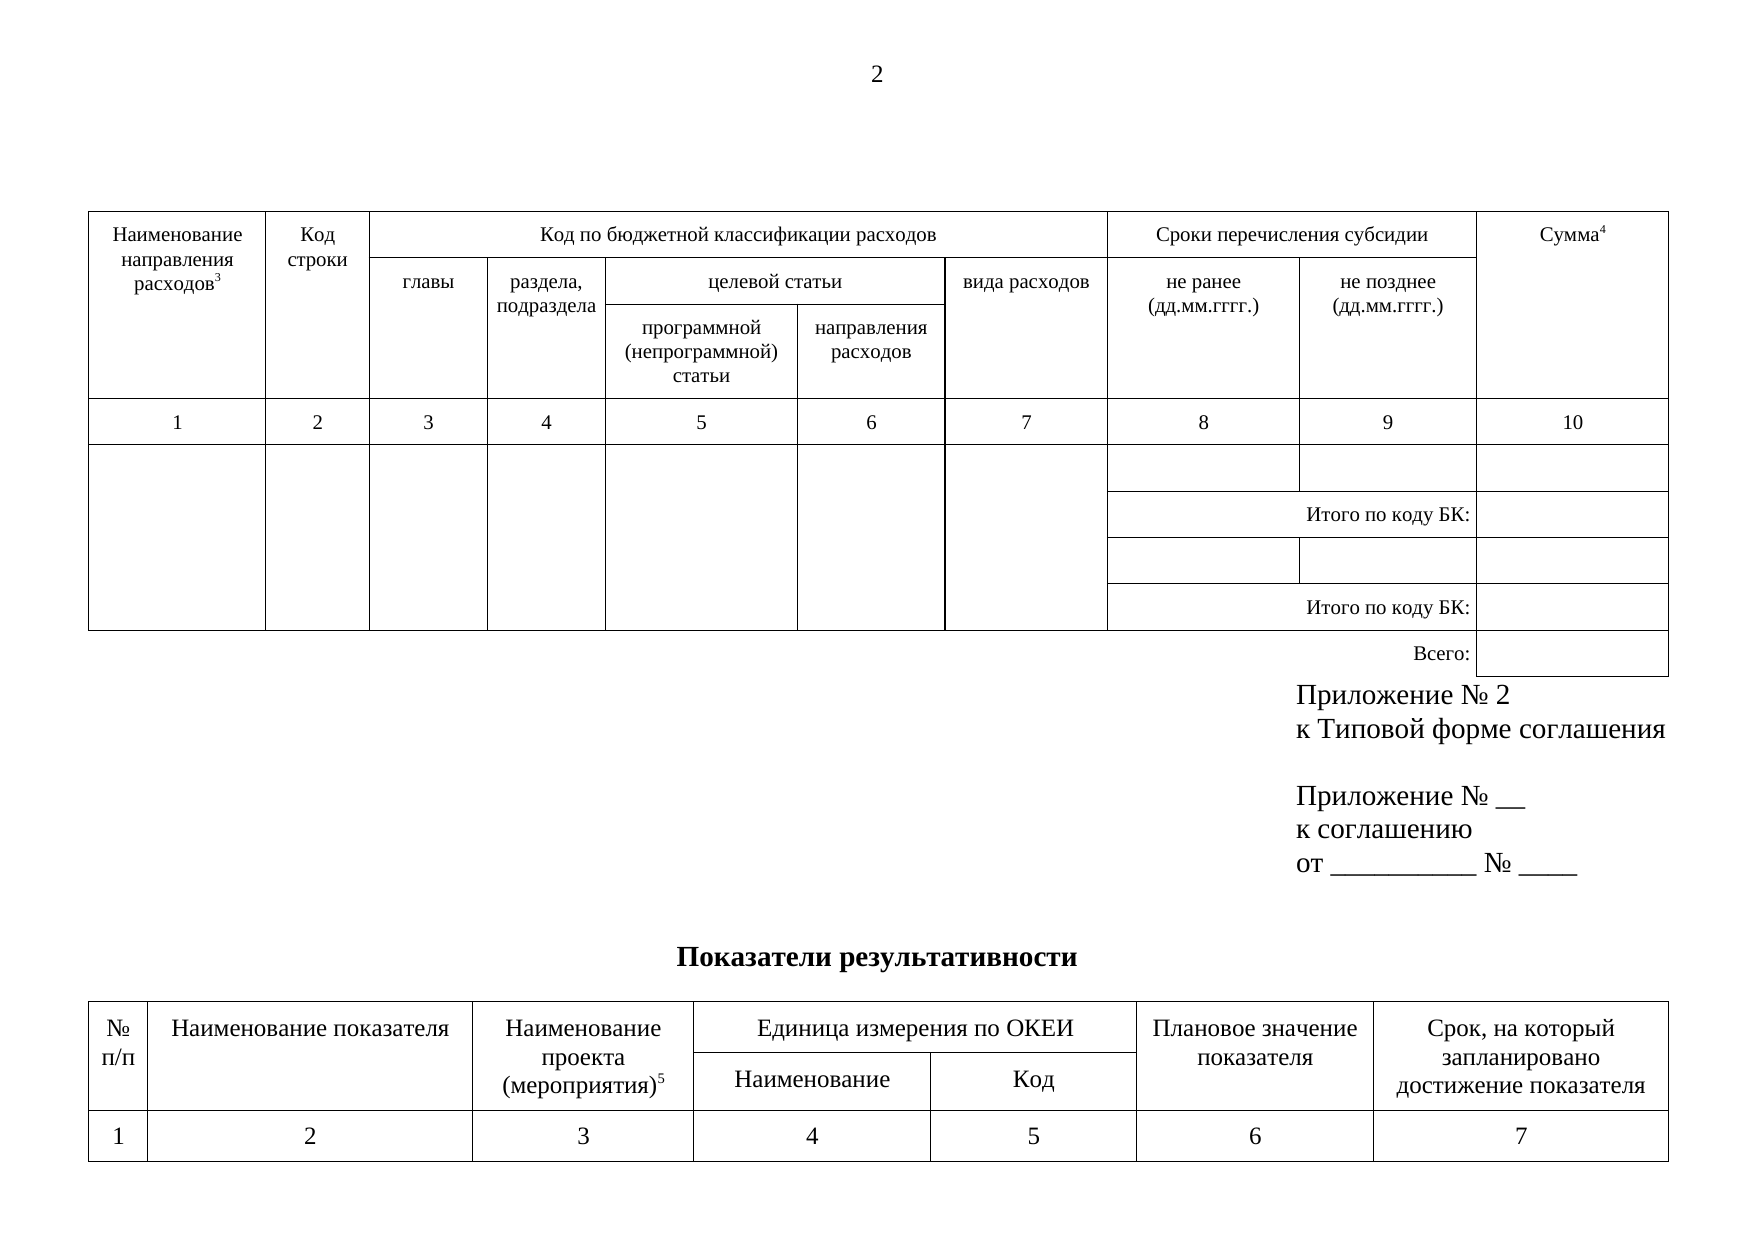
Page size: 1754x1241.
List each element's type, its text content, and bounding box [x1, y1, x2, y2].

table_header Единица измерения по ОКЕИ [694, 1002, 1136, 1052]
table_cell [1477, 631, 1668, 676]
table_cell 1 [89, 399, 265, 444]
table_cell [1477, 584, 1668, 630]
table_cell [488, 445, 605, 630]
table_cell [1477, 492, 1668, 537]
table_cell 2 [266, 399, 369, 444]
table_header Сумма [1477, 212, 1668, 398]
table_header Код строки [266, 212, 369, 398]
table_cell направления расходов [798, 305, 944, 398]
table_cell 4 [488, 399, 605, 444]
table_cell 5 [931, 1111, 1136, 1161]
table_cell 3 [370, 399, 487, 444]
table_cell 5 [606, 399, 797, 444]
table_cell 7 [946, 399, 1107, 444]
table_header Плановое значение показателя [1137, 1002, 1373, 1110]
table_header Наименование направления расходов [89, 212, 265, 398]
text Показатели результативности [59, 939, 1695, 972]
table_cell не ранее (дд.мм.гггг.) [1108, 258, 1299, 398]
table_cell [606, 445, 797, 630]
table_cell [1477, 445, 1668, 491]
table_cell [798, 445, 944, 630]
table_header Наименование показателя [148, 1002, 472, 1110]
table_header Сроки перечисления субсидии [1108, 212, 1476, 257]
table_cell [946, 445, 1107, 630]
table_cell [1300, 445, 1476, 491]
table_header Срок, на который запланировано достижение показателя [1374, 1002, 1668, 1110]
table_header Код по бюджетной классификации расходов [370, 212, 1107, 257]
table_cell 9 [1300, 399, 1476, 444]
table_cell 2 [148, 1111, 472, 1161]
table_cell 6 [798, 399, 944, 444]
table_header Наименование проекта (мероприятия) [473, 1002, 693, 1110]
table_cell 1 [89, 1111, 147, 1161]
table_cell Итого по коду БК: [1108, 492, 1476, 537]
table_cell 3 [473, 1111, 693, 1161]
table_cell [1108, 538, 1299, 583]
table_cell Код [931, 1053, 1136, 1110]
table_cell [370, 445, 487, 630]
table_cell [1108, 445, 1299, 491]
table_cell [89, 445, 265, 630]
table_cell [266, 445, 369, 630]
table_header Приложение № 2 к Типовой форме соглашения Приложение № __ к соглашению от __________ № ____ [1285, 677, 1706, 908]
table_cell программной (непрограммной) статьи [606, 305, 797, 398]
table_cell вида расходов [946, 258, 1107, 398]
table_cell раздела, подраздела [488, 258, 605, 398]
table_cell целевой статьи [606, 258, 944, 303]
table_cell 10 [1477, 399, 1668, 444]
table_cell [1477, 538, 1668, 583]
table_header № п/п [89, 1002, 147, 1110]
table_cell Итого по коду БК: [1108, 584, 1476, 630]
table_cell не позднее (дд.мм.гггг.) [1300, 258, 1476, 398]
table_cell 6 [1137, 1111, 1373, 1161]
table_cell [1300, 538, 1476, 583]
table_cell 8 [1108, 399, 1299, 444]
table_cell 7 [1374, 1111, 1668, 1161]
table_cell Наименование [694, 1053, 930, 1110]
table_cell главы [370, 258, 487, 398]
table_cell 4 [694, 1111, 930, 1161]
table_cell Всего: [89, 631, 1476, 676]
